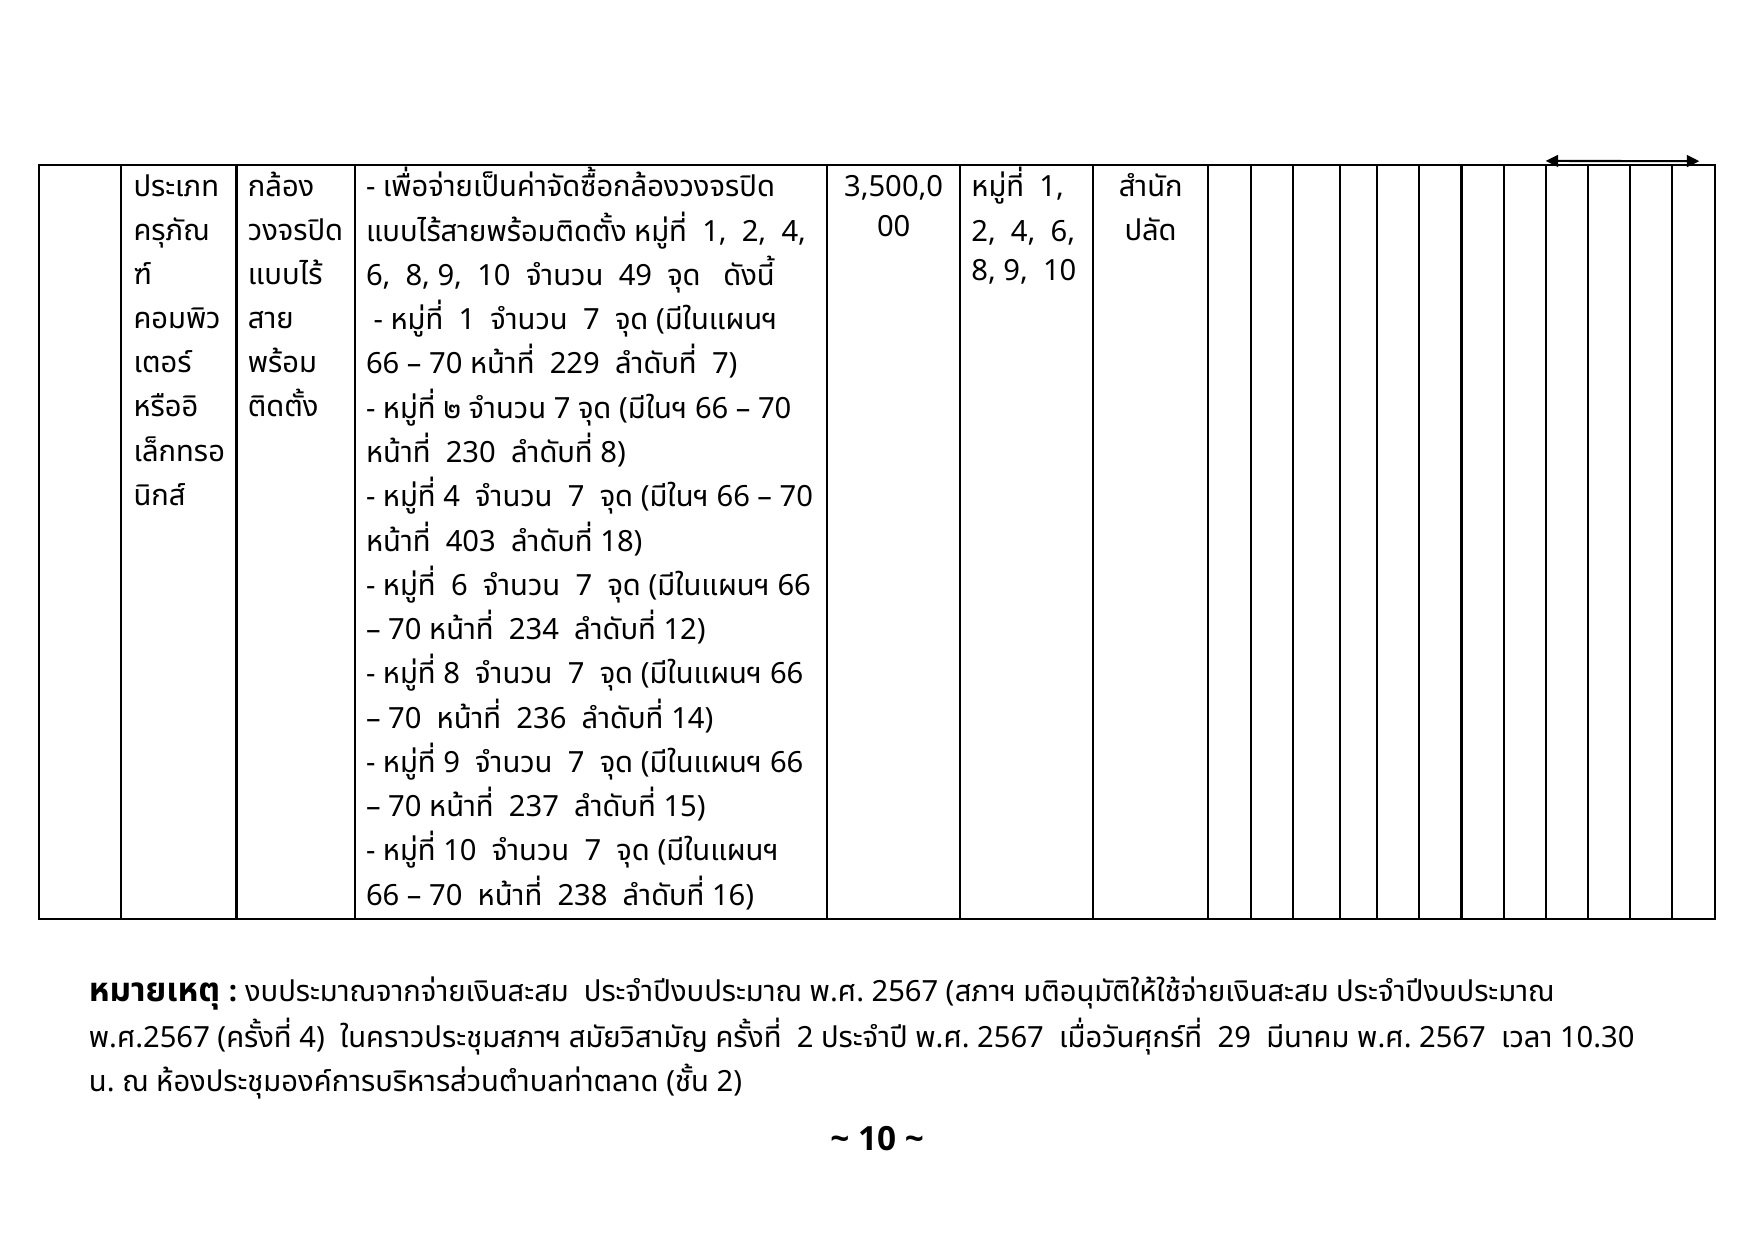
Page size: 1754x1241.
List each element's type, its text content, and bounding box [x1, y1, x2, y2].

table_cell [1420, 166, 1460, 918]
table_cell [1673, 166, 1714, 918]
table_cell [1547, 166, 1587, 918]
table_cell [1252, 166, 1292, 918]
table_cell กล้องวงจรปิดแบบไร้สายพร้อมติดตั้ง [238, 166, 354, 918]
table_cell หมู่ที่ 1, 2, 4, 6, 8, 9, 10 [961, 166, 1092, 918]
table_cell [1341, 166, 1376, 918]
text หมายเหตุ : งบประมาณจากจ่ายเงินสะสม ประจำปีงบประมาณ พ.ศ. 2567 (สภาฯ มติอนุมัติให้ใช้จ่ายเงินสะสม ประจำปีงบประมาณ พ.ศ.2567 (ครั้งที่ 4) ในคราวประชุมสภาฯ สมัยวิสามัญ ครั้งที่ 2 ประจำปี พ.ศ. 2567 เมื่อวันศุกร์ที่ 29 มีนาคม พ.ศ. 2567 เวลา 10.30 น. ณ ห้องประชุมองค์การบริหารส่วนตำบลท่าตลาด (ชั้น 2) [89, 966, 1665, 1105]
table_cell 3,500,000 [828, 166, 959, 918]
table_cell ประเภทครุภัณฑ์คอมพิวเตอร์หรืออิเล็กทรอ นิกส์ [122, 166, 235, 918]
table_cell [1463, 166, 1503, 918]
table_cell [40, 166, 120, 918]
table_cell [1505, 166, 1545, 918]
table_cell [1631, 166, 1671, 918]
table_cell [1209, 166, 1250, 918]
table_cell [1589, 166, 1629, 918]
table_cell - เพื่อจ่ายเป็นค่าจัดซื้อกล้องวงจรปิดแบบไร้สายพร้อมติดตั้ง หมู่ที่ 1, 2, 4, 6, 8, 9, 10 จำนวน 49 จุด ดังนี้ - หมู่ที่ 1 จำนวน 7 จุด (มีในแผนฯ 66 – 70 หน้าที่ 229 ลำดับที่ 7) - หมู่ที่ ๒ จำนวน 7 จุด (มีในฯ 66 – 70 หน้าที่ 230 ลำดับที่ 8) - หมู่ที่ 4 จำนวน 7 จุด (มีในฯ 66 – 70 หน้าที่ 403 ลำดับที่ 18) - หมู่ที่ 6 จำนวน 7 จุด (มีในแผนฯ 66 – 70 หน้าที่ 234 ลำดับที่ 12) - หมู่ที่ 8 จำนวน 7 จุด (มีในแผนฯ 66 – 70 หน้าที่ 236 ลำดับที่ 14) - หมู่ที่ 9 จำนวน 7 จุด (มีในแผนฯ 66 – 70 หน้าที่ 237 ลำดับที่ 15) - หมู่ที่ 10 จำนวน 7 จุด (มีในแผนฯ 66 – 70 หน้าที่ 238 ลำดับที่ 16) [356, 166, 826, 918]
table_cell [1294, 166, 1339, 918]
table_cell สำนักปลัด [1094, 166, 1207, 918]
table_cell [1378, 166, 1418, 918]
